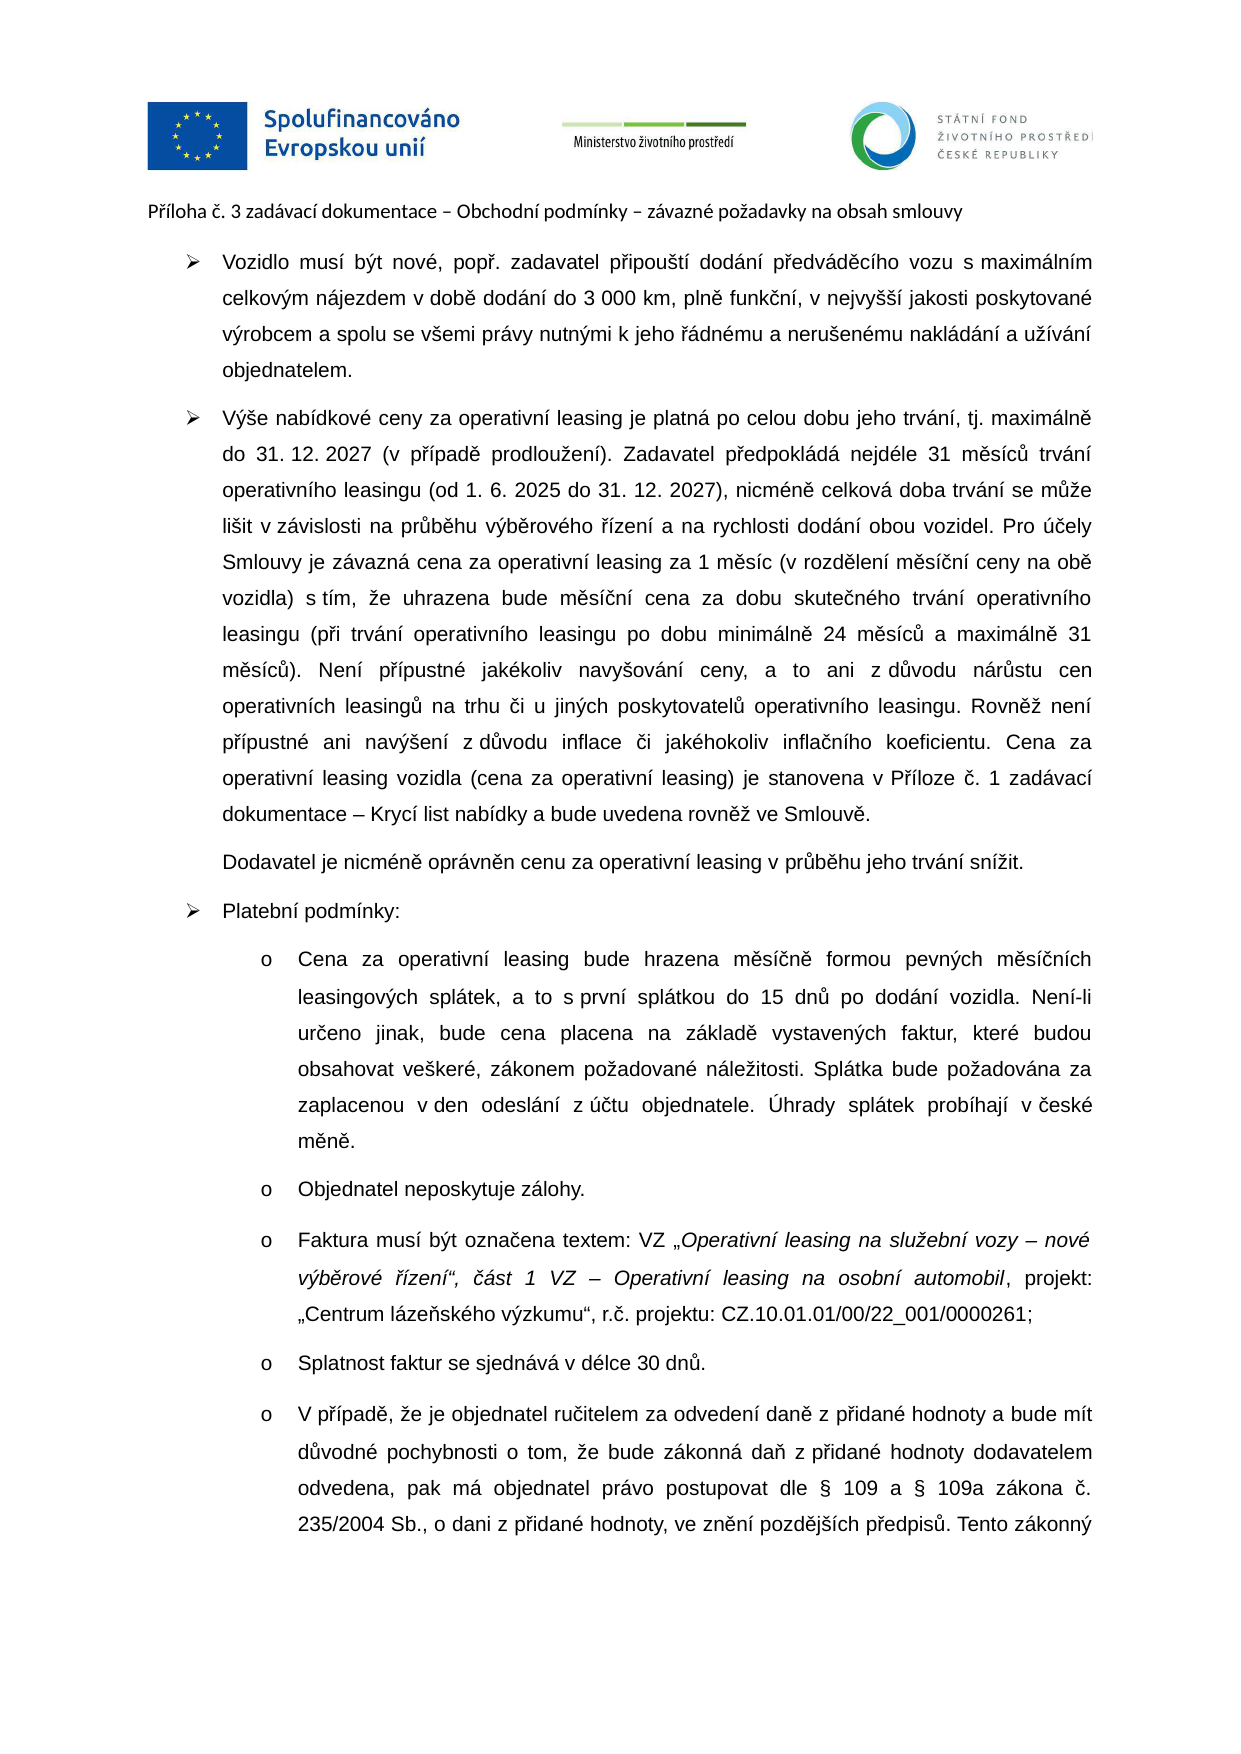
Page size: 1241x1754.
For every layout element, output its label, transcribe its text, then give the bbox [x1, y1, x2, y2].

list Cena za operativní leasing bude hrazena měsíčně formou pevných měsíčních leasingových splátek, a to s první splátkou do 15 dnů po dodání vozidla. Není-li určeno jinak, bude cena placena na základě vystavených faktur, které budou obsahovat veškeré, zákonem požadované náležitosti. Splátka bude požadována za zaplacenou v den odeslání z účtu objednatele. Úhrady splátek probíhají v české měně. [260, 947, 1093, 1153]
list Objednatel neposkytuje zálohy. [260, 1177, 1093, 1203]
list Platební podmínky: [185, 898, 1093, 923]
list Dodavatel je nicméně oprávněn cenu za operativní leasing v průběhu jeho trvání snížit. [222, 850, 1093, 874]
list Faktura musí být označena textem: VZ „Operativní leasing na služební vozy – nové výběrové řízení“, část 1 VZ – Operativní leasing na osobní automobil, projekt: „Centrum lázeňského výzkumu“, r.č. projektu: CZ.10.01.01/00/22_001/0000261; [260, 1228, 1093, 1326]
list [260, 1402, 1093, 1535]
list Výše nabídkové ceny za operativní leasing je platná po celou dobu jeho trvání, tj. maximálně do 31. 12. 2027 (v případě prodloužení). Zadavatel předpokládá nejdéle 31 měsíců trvání operativního leasingu (od 1. 6. 2025 do 31. 12. 2027), nicméně celková doba trvání se může lišit v závislosti na průběhu výběrového řízení a na rychlosti dodání obou vozidel. Pro účely Smlouvy je závazná cena za operativní leasing za 1 měsíc (v rozdělení měsíční ceny na obě vozidla) s tím, že uhrazena bude měsíční cena za dobu skutečného trvání operativního leasingu (při trvání operativního leasingu po dobu minimálně 24 měsíců a maximálně 31 měsíců). Není přípustné jakékoliv navyšování ceny, a to ani z důvodu nárůstu cen operativních leasingů na trhu či u jiných poskytovatelů operativního leasingu. Rovněž není přípustné ani navýšení z důvodu inflace či jakéhokoliv inflačního koeficientu. Cena za operativní leasing vozidla (cena za operativní leasing) je stanovena v Příloze č. 1 zadávací dokumentace – Krycí list nabídky a bude uvedena rovněž ve Smlouvě. [185, 406, 1093, 826]
list Vozidlo musí být nové, popř. zadavatel připouští dodání předváděcího vozu s maximálním celkovým nájezdem v době dodání do 3 000 km, plně funkční, v nejvyšší jakosti poskytované výrobcem a spolu se všemi právy nutnými k jeho řádnému a nerušenému nakládání a užívání objednatelem. [185, 250, 1093, 382]
list Splatnost faktur se sjednává v délce 30 dnů. [260, 1351, 1093, 1376]
